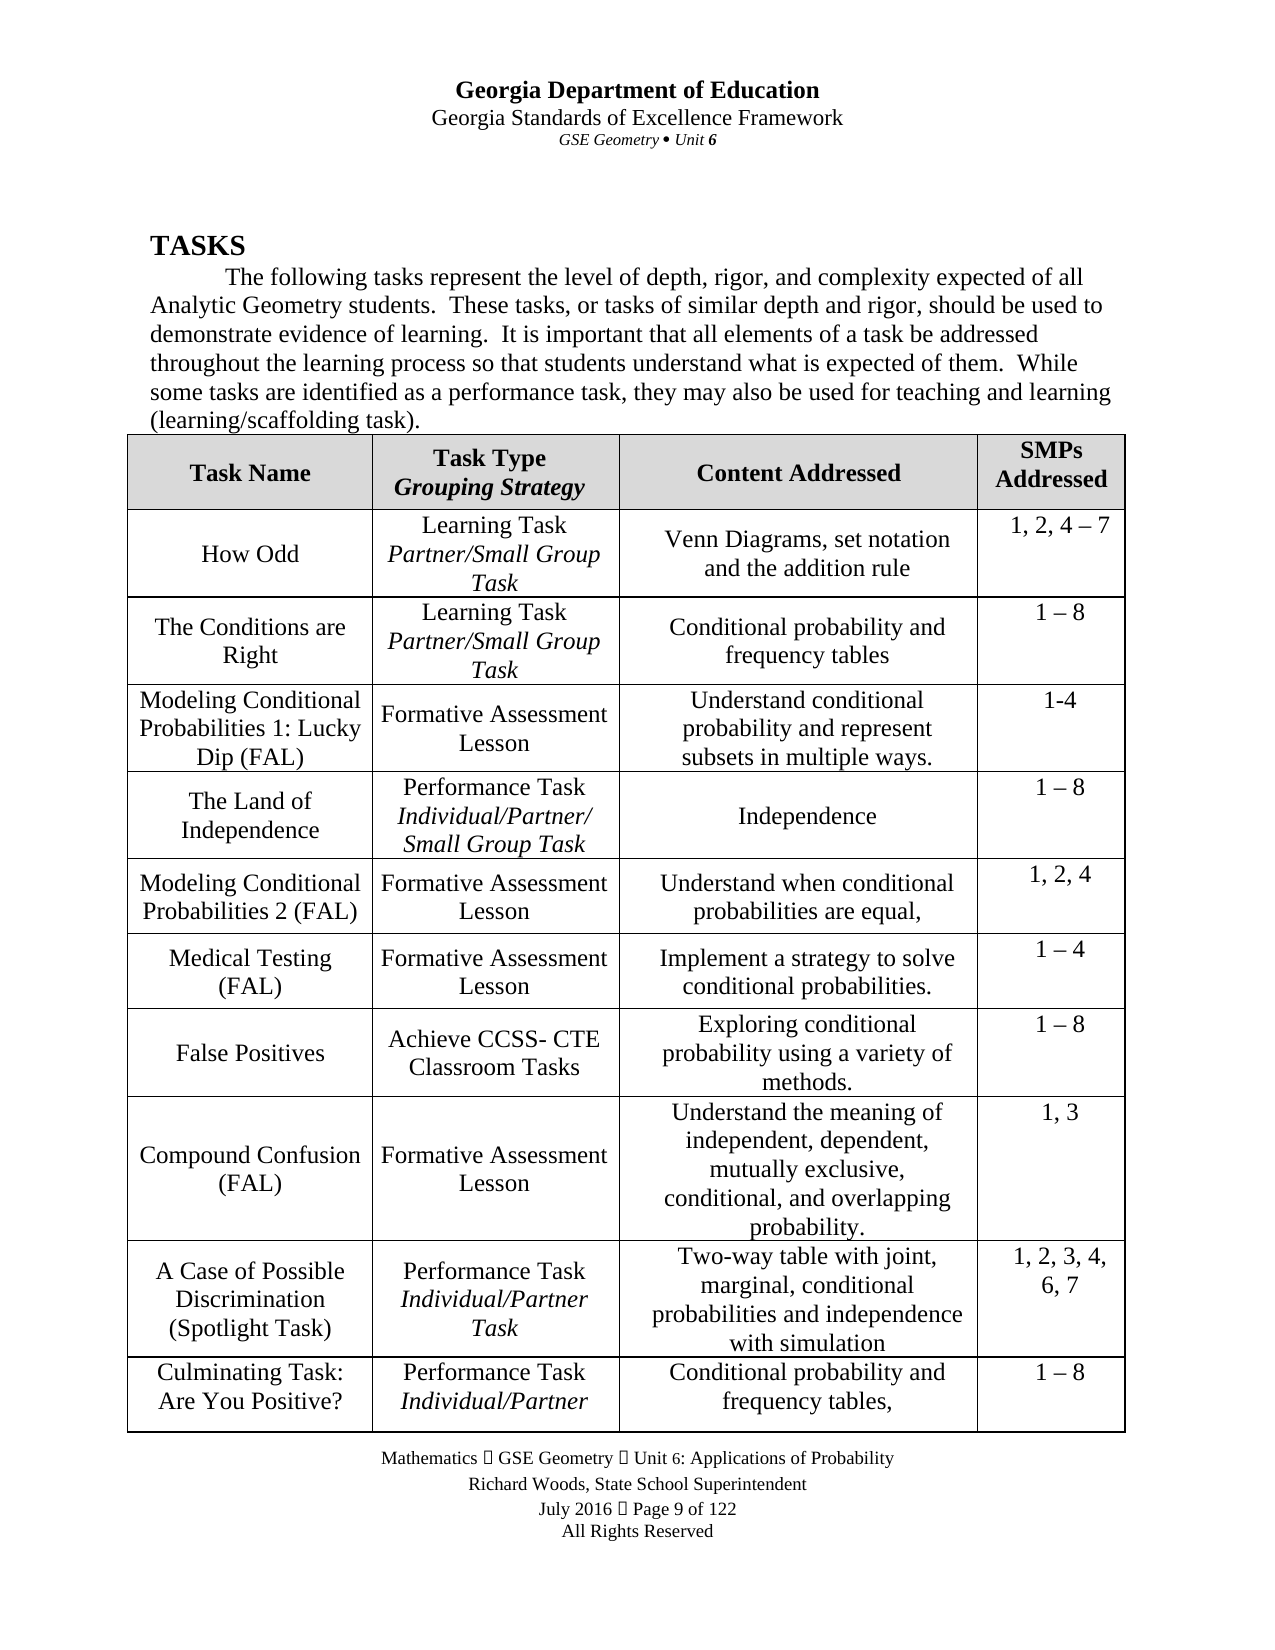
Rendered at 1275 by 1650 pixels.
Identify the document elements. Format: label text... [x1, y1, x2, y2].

table_cell Medical Testing (FAL) [128, 934, 372, 1008]
subtitle TASKS [150, 228, 1125, 262]
table_cell Formative Assessment Lesson [373, 1097, 619, 1240]
text The following tasks represent the level of depth, rigor, and complexity expected of all Analytic Geometry students. These tasks, or tasks of similar depth and rigor, should be used to demonstrate evidence of learning. It is important that all elements of a task be addressed throughout the learning process so that students understand what is expected of them. While some tasks are identified as a performance task, they may also be used for teaching and learning (learning/scaffolding task). [150, 262, 1125, 434]
table_cell 1, 2, 4 [978, 859, 1124, 933]
table_cell 1 – 4 [978, 934, 1124, 1008]
table_cell The Land of Independence [128, 772, 372, 858]
table_cell Learning Task Partner/Small Group Task [373, 510, 619, 596]
table_cell 1-4 [978, 685, 1124, 771]
table_cell Modeling Conditional Probabilities 1: Lucky Dip (FAL) [128, 685, 372, 771]
table_cell Learning Task Partner/Small Group Task [373, 598, 619, 684]
table_cell 1 – 8 [978, 1009, 1124, 1096]
table_cell Formative Assessment Lesson [373, 934, 619, 1008]
table_cell Understand the meaning of independent, dependent, mutually exclusive, conditional, and overlapping probability. [620, 1097, 977, 1240]
table_cell The Conditions are Right [128, 598, 372, 684]
table_cell Compound Confusion (FAL) [128, 1097, 372, 1240]
table_cell 1, 2, 4 – 7 [978, 510, 1124, 596]
table_cell Performance Task Individual/Partner Task [373, 1241, 619, 1356]
table_cell Independence [620, 772, 977, 858]
table_cell 1, 2, 3, 4, 6, 7 [978, 1241, 1124, 1356]
table_cell 1, 3 [978, 1097, 1124, 1240]
table_cell Performance Task Individual/Partner/ Small Group Task [373, 772, 619, 858]
table_cell Formative Assessment Lesson [373, 685, 619, 771]
table_header Task Name [128, 435, 372, 509]
table_cell Modeling Conditional Probabilities 2 (FAL) [128, 859, 372, 933]
table_cell Understand when conditional probabilities are equal, [620, 859, 977, 933]
table_cell 1 – 8 [978, 772, 1124, 858]
table_cell Understand conditional probability and represent subsets in multiple ways. [620, 685, 977, 771]
table_cell 1 – 8 [978, 598, 1124, 684]
table_cell Two-way table with joint, marginal, conditional probabilities and independence with simulation [620, 1241, 977, 1356]
table_cell Implement a strategy to solve conditional probabilities. [620, 934, 977, 1008]
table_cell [373, 1358, 619, 1431]
table_cell Formative Assessment Lesson [373, 859, 619, 933]
table_cell False Positives [128, 1009, 372, 1096]
table_cell 1 – 8 [978, 1358, 1124, 1431]
table_cell Conditional probability and frequency tables [620, 598, 977, 684]
table_cell Venn Diagrams, set notation and the addition rule [620, 510, 977, 596]
table_header Content Addressed [620, 435, 977, 509]
table_header SMPs Addressed [978, 435, 1124, 509]
table_cell Achieve CCSS- CTE Classroom Tasks [373, 1009, 619, 1096]
table_header Task Type Grouping Strategy [373, 435, 619, 509]
table_cell A Case of Possible Discrimination (Spotlight Task) [128, 1241, 372, 1356]
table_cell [128, 1358, 372, 1431]
table_cell Exploring conditional probability using a variety of methods. [620, 1009, 977, 1096]
table_cell How Odd [128, 510, 372, 596]
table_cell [620, 1358, 977, 1431]
